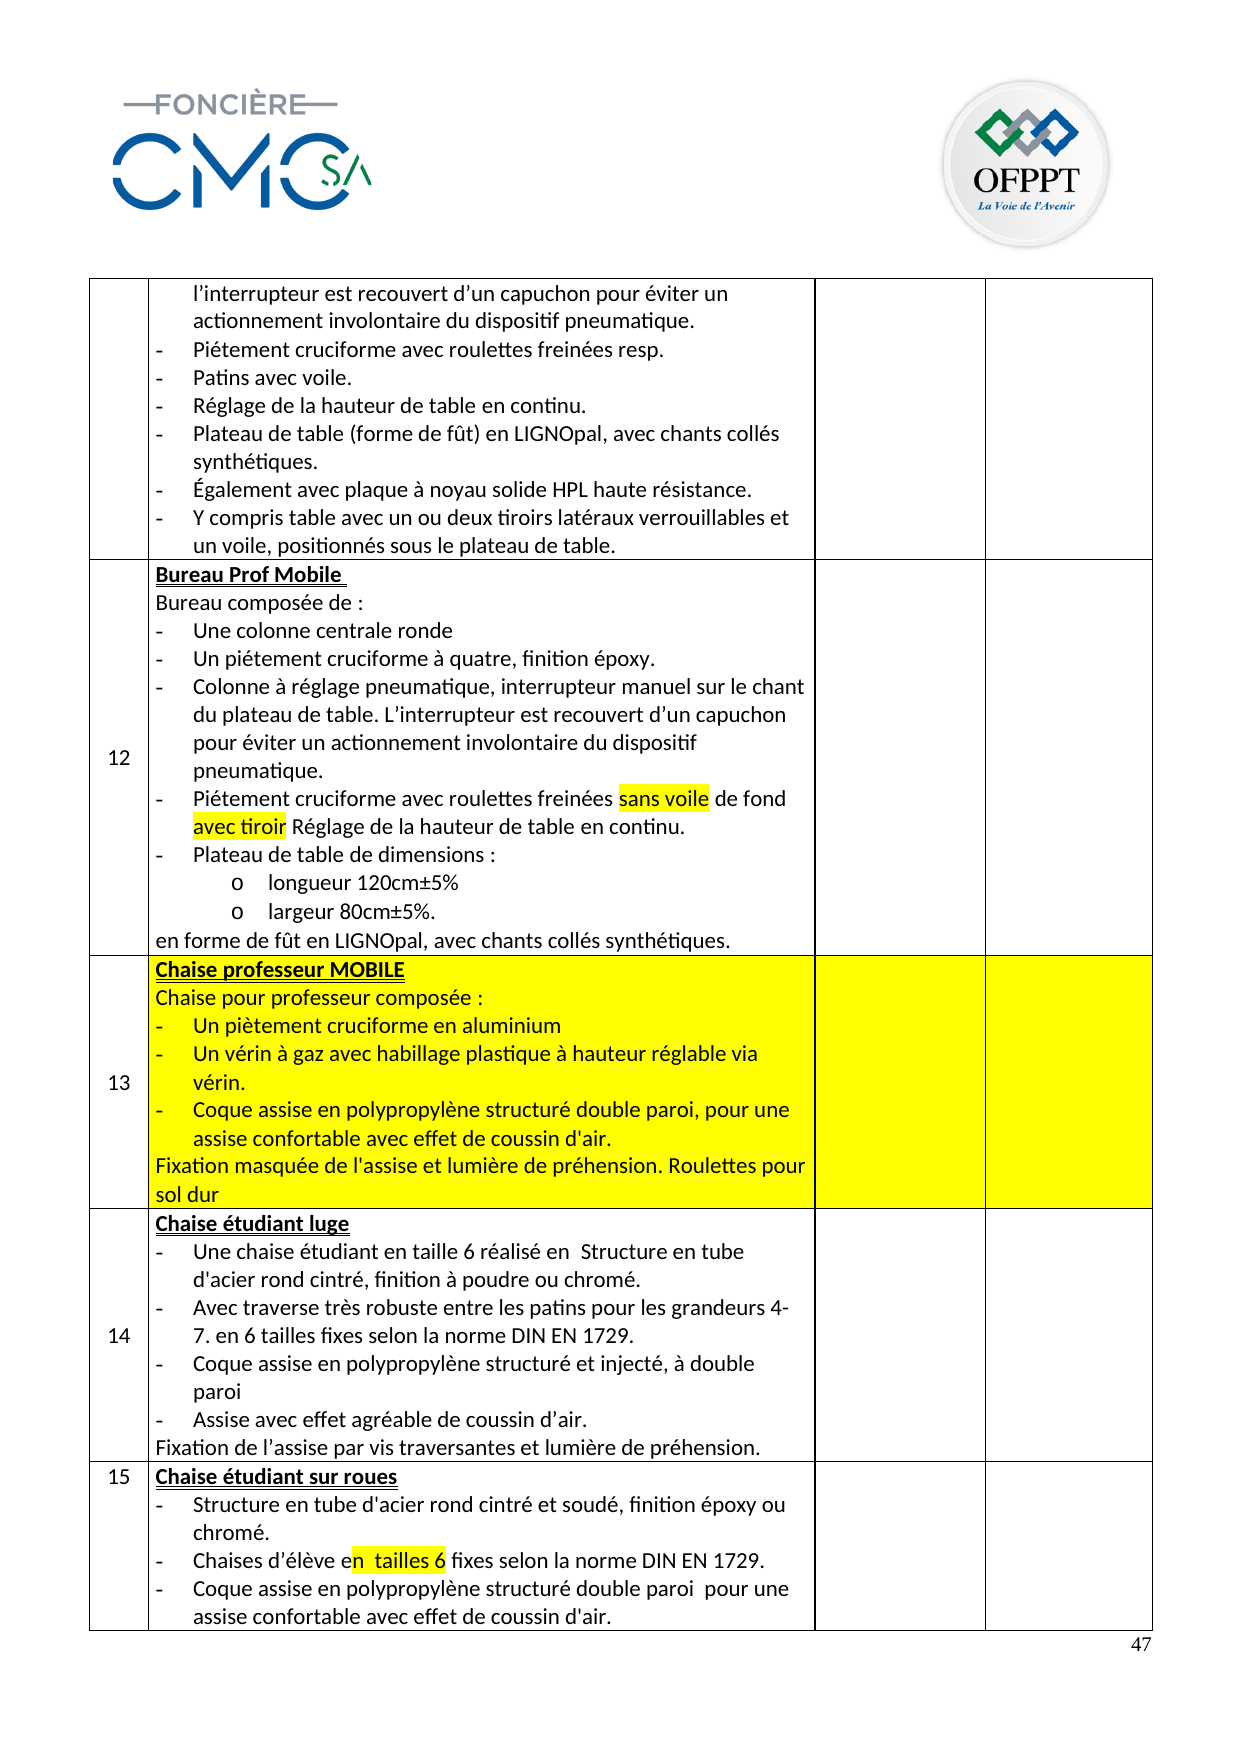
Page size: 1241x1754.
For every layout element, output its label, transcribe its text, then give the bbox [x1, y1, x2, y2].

table_cell 15 [90, 1462, 148, 1630]
table_cell [816, 1462, 985, 1630]
table_cell [986, 279, 1152, 559]
table_cell 13 [90, 956, 148, 1208]
table_cell Chaise professeur MOBILE Chaise pour professeur composée : Un piètement cruciforme en aluminium Un vérin à gaz avec habillage plastique à hauteur réglable via vérin. Coque assise en polypropylène structuré double paroi, pour une assise confortable avec effet de coussin d'air. Fixation masquée de l'assise et lumière de préhension. Roulettes pour sol dur [149, 956, 814, 1208]
table_cell Bureau Prof Mobile Bureau composée de : Une colonne centrale ronde Un piétement cruciforme à quatre, finition époxy. Colonne à réglage pneumatique, interrupteur manuel sur le chant du plateau de table. L’interrupteur est recouvert d’un capuchon pour éviter un actionnement involontaire du dispositif pneumatique. Piétement cruciforme avec roulettes freinées sans voile de fond avec tiroir Réglage de la hauteur de table en continu. Plateau de table de dimensions : longueur 120cm±5% largeur 80cm±5%. en forme de fût en LIGNOpal, avec chants collés synthétiques. [149, 560, 814, 954]
table_cell [986, 1462, 1152, 1630]
table_cell [816, 956, 985, 1208]
table_cell [816, 279, 985, 559]
table_cell 14 [90, 1209, 148, 1461]
table_cell 12 [90, 560, 148, 954]
table_cell [986, 560, 1152, 954]
table_cell [816, 560, 985, 954]
table_cell 11 [90, 279, 148, 559]
table_cell Chaise étudiant luge Une chaise étudiant en taille 6 réalisé en Structure en tube d'acier rond cintré, finition à poudre ou chromé. Avec traverse très robuste entre les patins pour les grandeurs 4-7. en 6 tailles fixes selon la norme DIN EN 1729. Coque assise en polypropylène structuré et injecté, à double paroi Assise avec effet agréable de coussin d’air. Fixation de l’assise par vis traversantes et lumière de préhension. [149, 1209, 814, 1461]
table_cell [816, 1209, 985, 1461]
table_cell [986, 956, 1152, 1208]
table_cell [986, 1209, 1152, 1461]
picture [935, 73, 1116, 254]
picture [112, 88, 372, 210]
